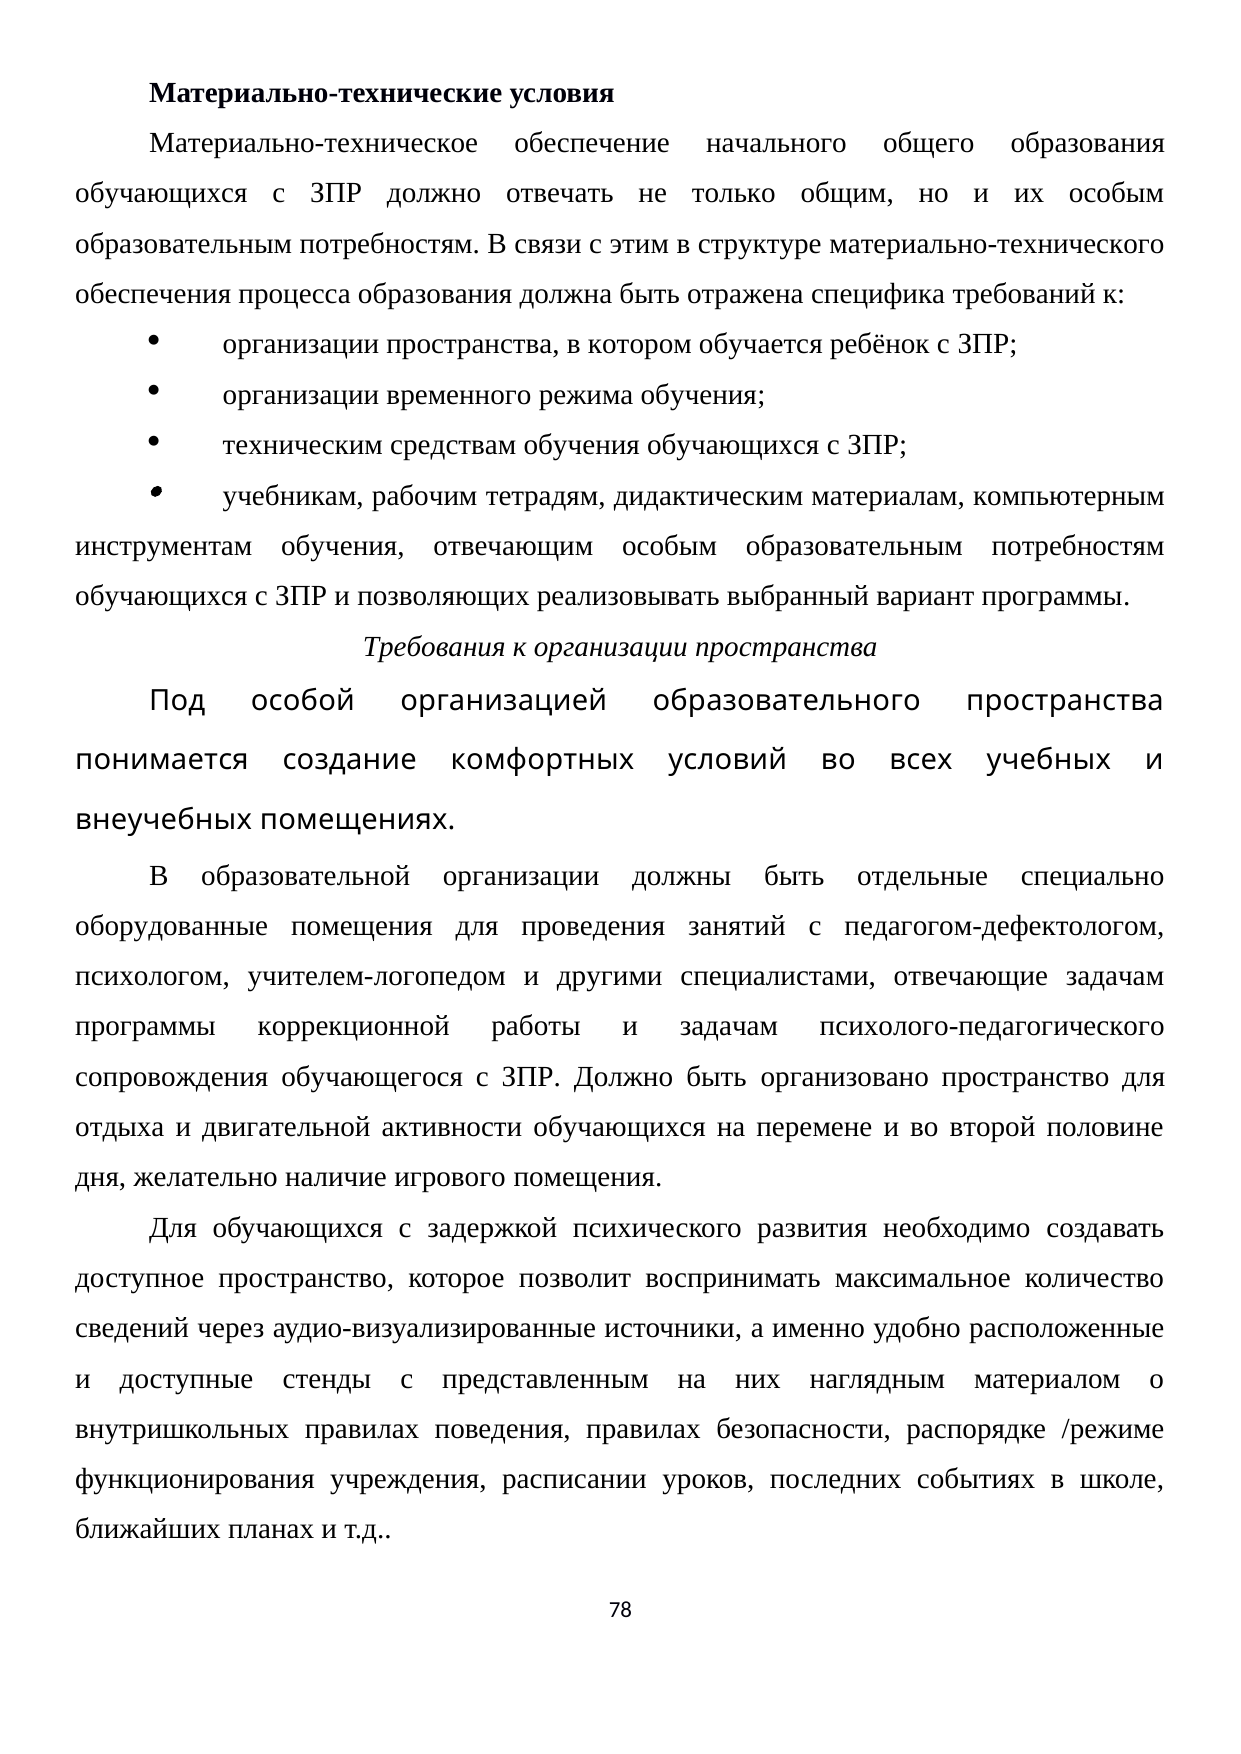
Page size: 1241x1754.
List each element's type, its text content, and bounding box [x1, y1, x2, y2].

text Для обучающихся с задержкой психического развития необходимо создавать доступное пространство, которое позволит воспринимать максимальное количество сведений через аудио-визуализированные источники, а именно удобно расположенные и доступные стенды с представленным на них наглядным материалом о внутришкольных правилах поведения, правилах безопасности, распорядке /режиме функционирования учреждения, расписании уроков, последних событиях в школе, ближайших планах и т.д.. [75, 1210, 1165, 1545]
text В образовательной организации должны быть отдельные специально оборудованные помещения для проведения занятий с педагогом-дефектологом, психологом, учителем-логопедом и другими специалистами, отвечающие задачам программы коррекционной работы и задачам психолого-педагогического сопровождения обучающегося с ЗПР. Должно быть организовано пространство для отдыха и двигательной активности обучающихся на перемене и во второй половине дня, желательно наличие игрового помещения. [75, 858, 1165, 1193]
list техническим средствам обучения обучающихся с ЗПР; [75, 427, 1165, 461]
list организации пространства, в котором обучается ребёнок с ЗПР; [75, 327, 1165, 360]
text Под особой организацией образовательного пространства понимается создание комфортных условий во всех учебных и внеучебных помещениях. [75, 679, 1165, 838]
text Материально-техническое обеспечение начального общего образования обучающихся с ЗПР должно отвечать не только общим, но и их особым образовательным потребностям. В связи с этим в структуре материально-технического обеспечения процесса образования должна быть отражена специфика требований к: [75, 125, 1165, 310]
text Требования к организации пространства [75, 629, 1165, 662]
text Материально-технические условия [75, 75, 1165, 108]
list организации временного режима обучения; [75, 377, 1165, 411]
list учебникам, рабочим тетрадям, дидактическим материалам, компьютерным инструментам обучения, отвечающим особым образовательным потребностям обучающихся с ЗПР и позволяющих реализовывать выбранный вариант программы. [75, 478, 1165, 612]
